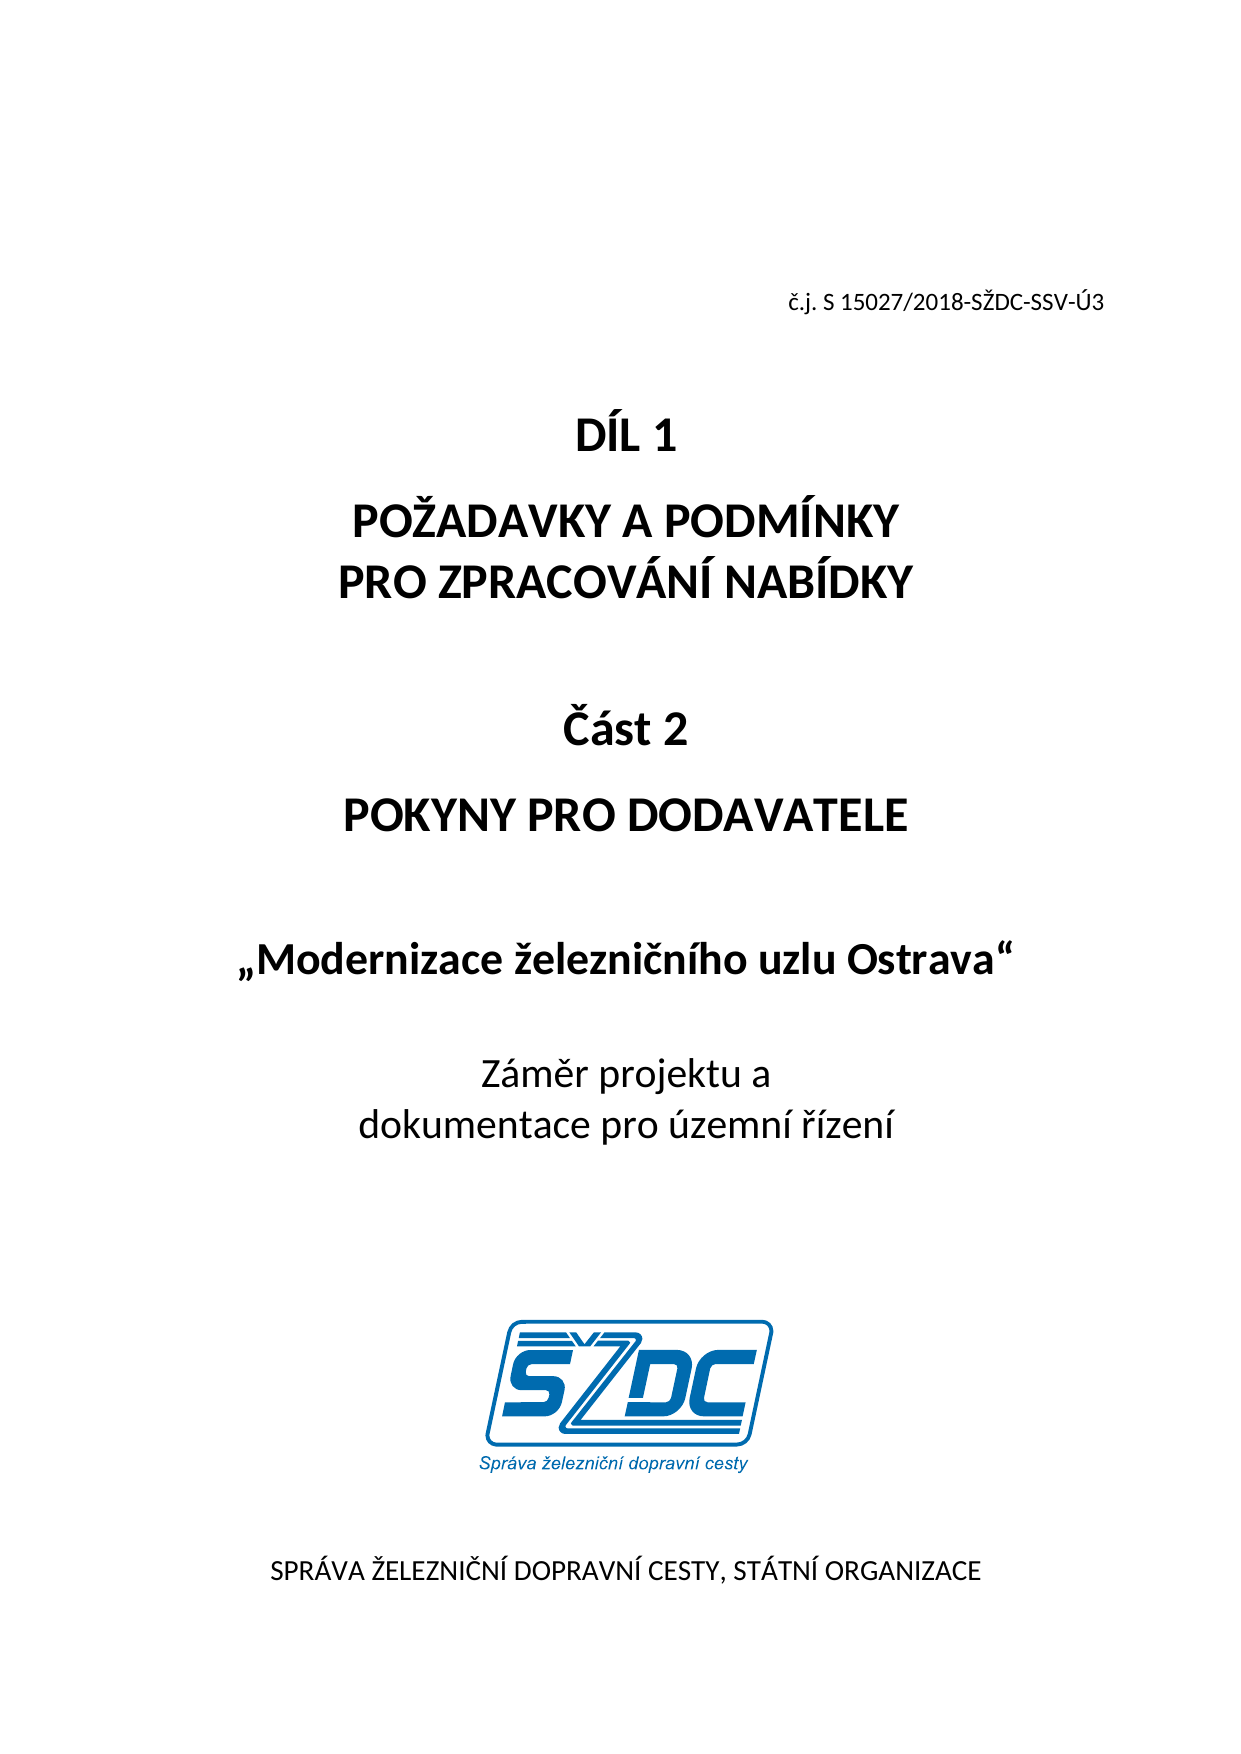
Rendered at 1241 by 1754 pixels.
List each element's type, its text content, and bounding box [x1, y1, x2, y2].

text dokumentace pro územní řízení [148, 1098, 1104, 1149]
text Část 2 [148, 697, 1104, 758]
text DÍL 1 [148, 403, 1104, 464]
text č.j. S 15027/2018-SŽDC-SSV-Ú3 [148, 286, 1104, 317]
subtitle POKYNY PRO DODAVATELE [148, 783, 1104, 844]
text Záměr projektu a [148, 1047, 1104, 1098]
text SPRÁVA ŽELEZNIČNÍ DOPRAVNÍ CESTY, STÁTNÍ ORGANIZACE [148, 1552, 1104, 1588]
text POŽADAVKY A PODMÍNKY PRO ZPRACOVÁNÍ NABÍDKY [148, 489, 1104, 611]
text „Modernizace železničního uzlu Ostrava“ [148, 930, 1104, 986]
